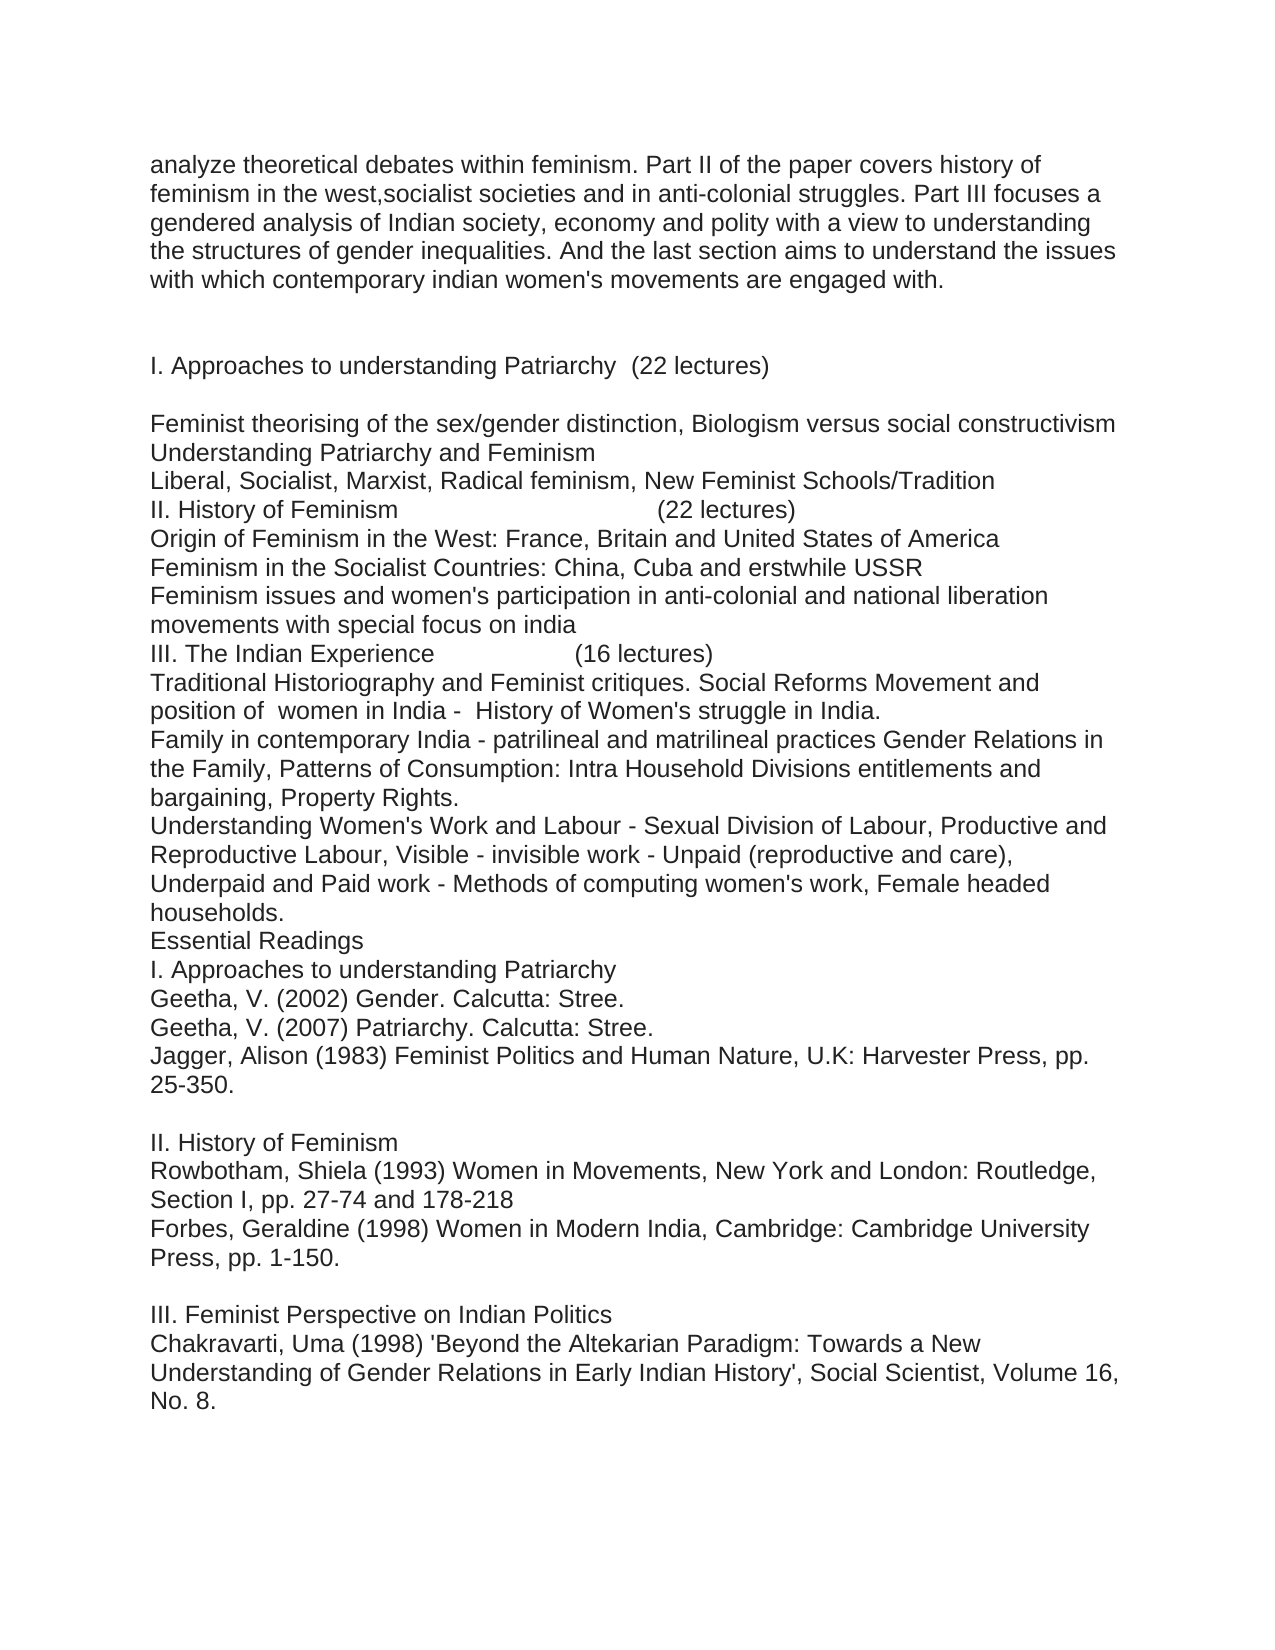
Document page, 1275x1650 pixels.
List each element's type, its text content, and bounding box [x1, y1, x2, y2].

text III. The Indian Experience (16 lectures) [150, 639, 1125, 667]
text Rowbotham, Shiela (1993) Women in Movements, New York and London: Routledge, Section I, pp. 27-74 and 178-218 [150, 1156, 1125, 1214]
text Jagger, Alison (1983) Feminist Politics and Human Nature, U.K: Harvester Press, pp. 25-350. [150, 1041, 1125, 1099]
text Traditional Historiography and Feminist critiques. Social Reforms Movement and position of women in India - History of Women's struggle in India. [150, 667, 1125, 725]
text Feminism in the Socialist Countries: China, Cuba and erstwhile USSR [150, 552, 1125, 581]
text II. History of Feminism (22 lectures) [150, 495, 1125, 524]
text II. History of Feminism [150, 1127, 1125, 1156]
text Geetha, V. (2007) Patriarchy. Calcutta: Stree. [150, 1012, 1125, 1041]
text Feminist theorising of the sex/gender distinction, Biologism versus social constructivism [150, 409, 1125, 437]
text I. Approaches to understanding Patriarchy [150, 955, 1125, 984]
text Geetha, V. (2002) Gender. Calcutta: Stree. [150, 984, 1125, 1012]
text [150, 150, 1125, 294]
text Feminism issues and women's participation in anti-colonial and national liberation movements with special focus on india [150, 581, 1125, 639]
text Family in contemporary India - patrilineal and matrilineal practices Gender Relations in the Family, Patterns of Consumption: Intra Household Divisions entitlements and bargaining, Property Rights. [150, 725, 1125, 811]
text Essential Readings [150, 926, 1125, 955]
text Origin of Feminism in the West: France, Britain and United States of America [150, 524, 1125, 552]
text Liberal, Socialist, Marxist, Radical feminism, New Feminist Schools/Tradition [150, 466, 1125, 495]
text Understanding Women's Work and Labour - Sexual Division of Labour, Productive and Reproductive Labour, Visible - invisible work - Unpaid (reproductive and care), Underpaid and Paid work - Methods of computing women's work, Female headed households. [150, 811, 1125, 926]
text Understanding Patriarchy and Feminism [150, 437, 1125, 466]
text III. Feminist Perspective on Indian Politics [150, 1300, 1125, 1329]
text Chakravarti, Uma (1998) 'Beyond the Altekarian Paradigm: Towards a New Understanding of Gender Relations in Early Indian History', Social Scientist, Volume 16, No. 8. [150, 1329, 1125, 1415]
text Forbes, Geraldine (1998) Women in Modern India, Cambridge: Cambridge University Press, pp. 1-150. [150, 1214, 1125, 1271]
text I. Approaches to understanding Patriarchy (22 lectures) [150, 351, 1125, 380]
